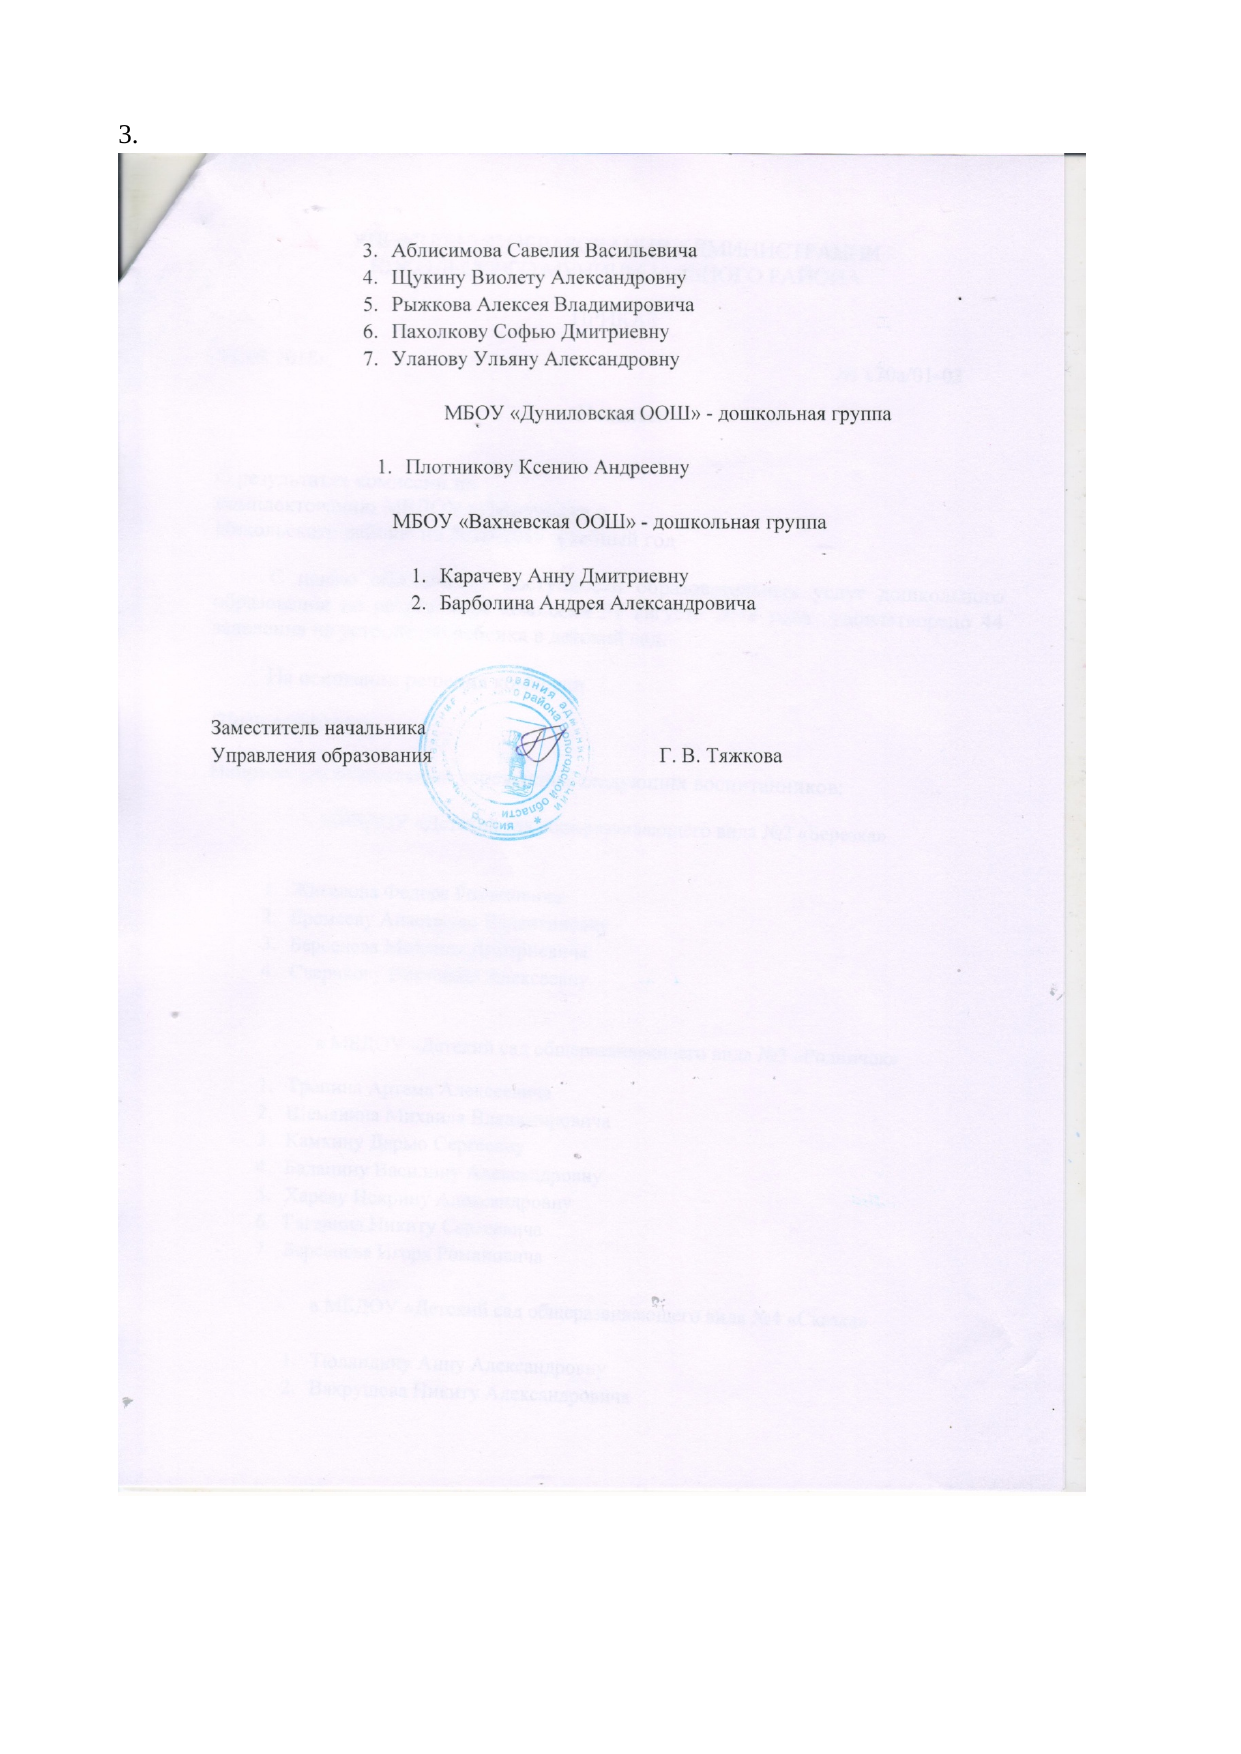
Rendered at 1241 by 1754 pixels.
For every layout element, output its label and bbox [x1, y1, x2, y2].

picture [118, 153, 1086, 1496]
